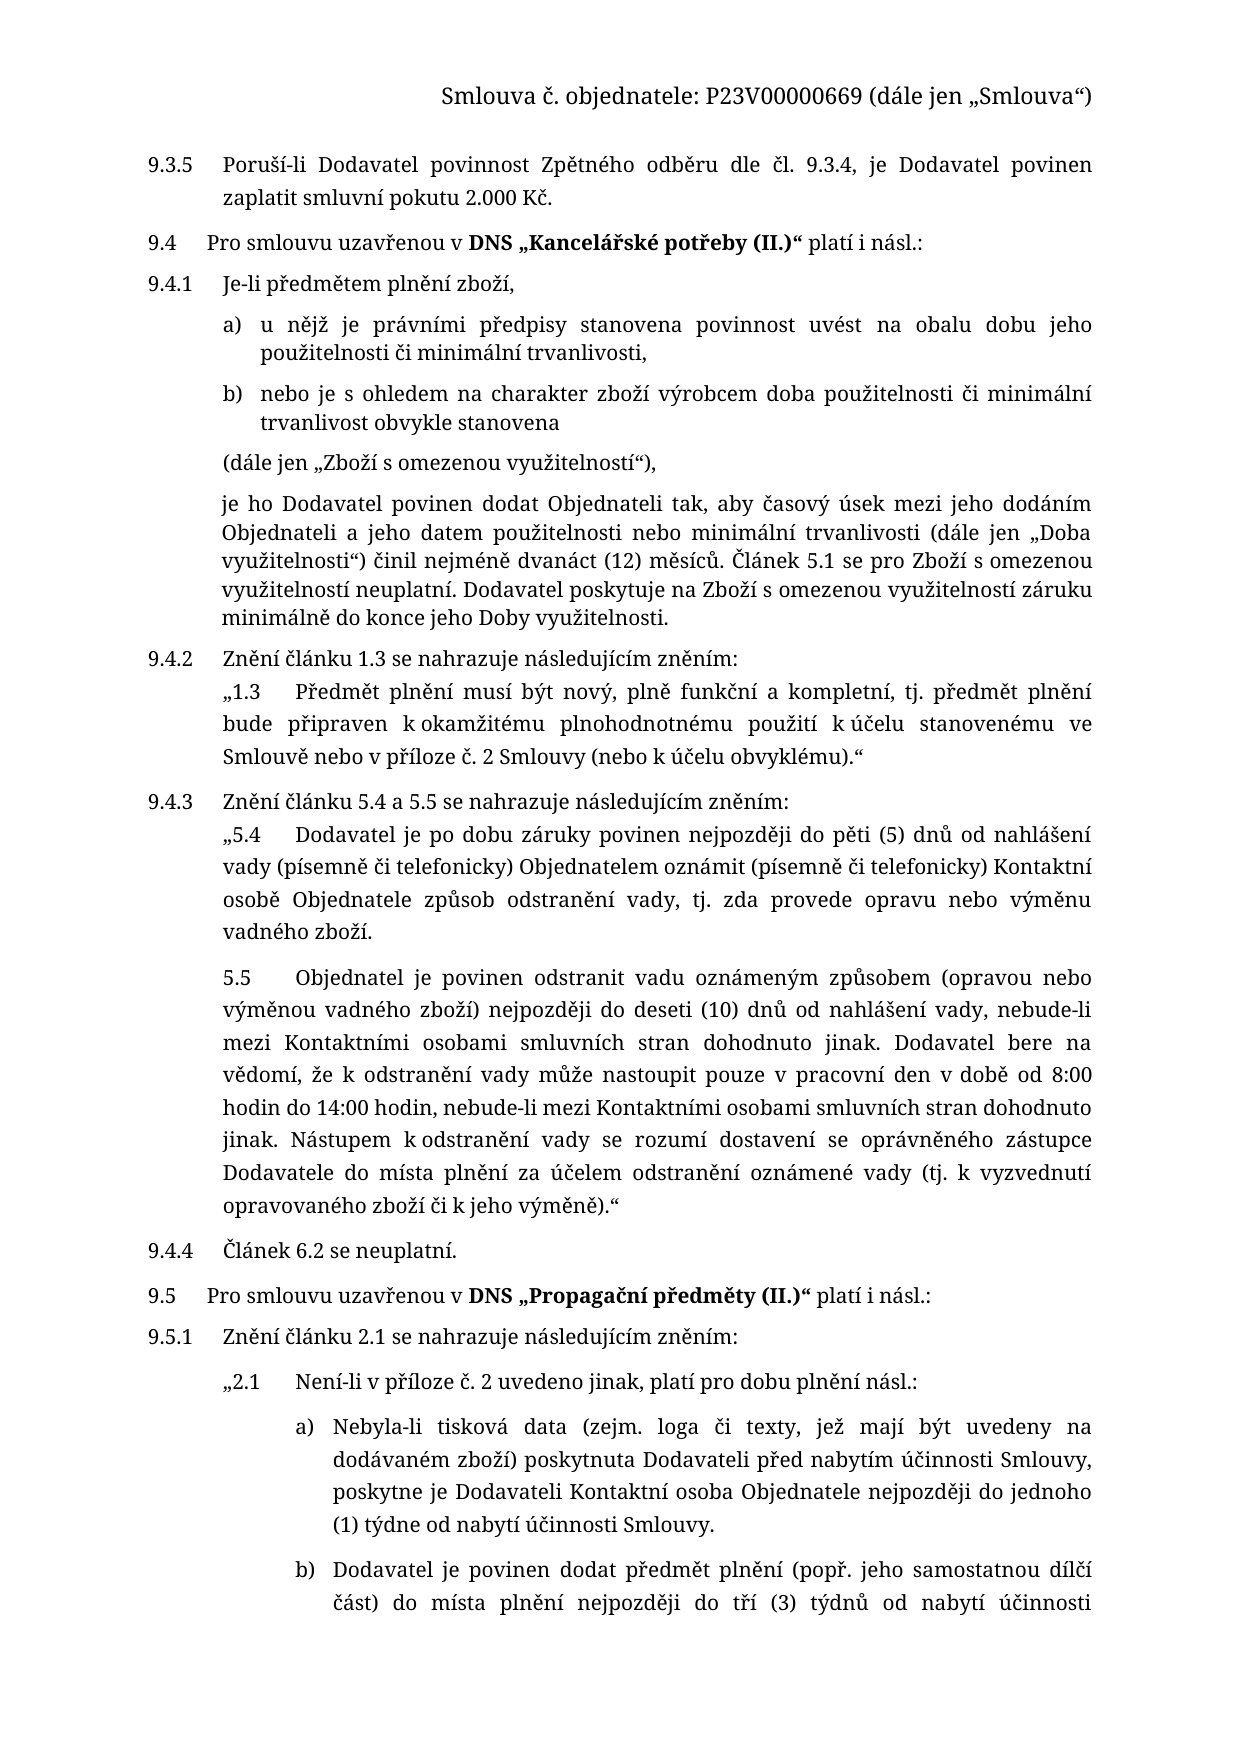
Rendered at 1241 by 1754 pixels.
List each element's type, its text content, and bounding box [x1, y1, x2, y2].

list Je-li předmětem plnění zboží, [148, 269, 1093, 297]
list Poruší-li Dodavatel povinnost Zpětného odběru dle čl. 9.3.4, je Dodavatel povinen zaplatit smluvní pokutu 2.000 Kč. [148, 150, 1093, 211]
list Pro smlouvu uzavřenou v DNS „Propagační předměty (II.)“ platí i násl.: [148, 1281, 1093, 1309]
list 5.5 Objednatel je povinen odstranit vadu oznámeným způsobem (opravou nebo výměnou vadného zboží) nejpozději do deseti (10) dnů od nahlášení vady, nebude-li mezi Kontaktními osobami smluvních stran dohodnuto jinak. Dodavatel bere na vědomí, že k odstranění vady může nastoupit pouze v pracovní den v době od 8:00 hodin do 14:00 hodin, nebude-li mezi Kontaktními osobami smluvních stran dohodnuto jinak. Nástupem k odstranění vady se rozumí dostavení se oprávněného zástupce Dodavatele do místa plnění za účelem odstranění oznámené vady (tj. k vyzvednutí opravovaného zboží či k jeho výměně).“ [223, 963, 1093, 1219]
list „5.4 Dodavatel je po dobu záruky povinen nejpozději do pěti (5) dnů od nahlášení vady (písemně či telefonicky) Objednatelem oznámit (písemně či telefonicky) Kontaktní osobě Objednatele způsob odstranění vady, tj. zda provede opravu nebo výměnu vadného zboží. [223, 820, 1093, 946]
list u nějž je právními předpisy stanovena povinnost uvést na obalu dobu jeho použitelnosti či minimální trvanlivosti, [223, 310, 1093, 367]
list Pro smlouvu uzavřenou v DNS „Kancelářské potřeby (II.)“ platí i násl.: [148, 228, 1093, 256]
list Znění článku 5.4 a 5.5 se nahrazuje následujícím zněním: [148, 787, 1093, 816]
list Znění článku 1.3 se nahrazuje následujícím zněním: [148, 644, 1093, 673]
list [295, 1555, 1093, 1616]
list nebo je s ohledem na charakter zboží výrobcem doba použitelnosti či minimální trvanlivost obvykle stanovena [223, 379, 1093, 436]
list Článek 6.2 se neuplatní. [148, 1236, 1093, 1264]
list „1.3 Předmět plnění musí být nový, plně funkční a kompletní, tj. předmět plnění bude připraven k okamžitému plnohodnotnému použití k účelu stanovenému ve Smlouvě nebo v příloze č. 2 Smlouvy (nebo k účelu obvyklému).“ [223, 677, 1093, 770]
text (dále jen „Zboží s omezenou využitelností“), [223, 448, 1093, 477]
list „2.1 Není-li v příloze č. 2 uvedeno jinak, platí pro dobu plnění násl.: [223, 1367, 1093, 1396]
text je ho Dodavatel povinen dodat Objednateli tak, aby časový úsek mezi jeho dodáním Objednateli a jeho datem použitelnosti nebo minimální trvanlivosti (dále jen „Doba využitelnosti“) činil nejméně dvanáct (12) měsíců. Článek 5.1 se pro Zboží s omezenou využitelností neuplatní. Dodavatel poskytuje na Zboží s omezenou využitelností záruku minimálně do konce jeho Doby využitelnosti. [221, 489, 1093, 632]
list Znění článku 2.1 se nahrazuje následujícím zněním: [148, 1322, 1093, 1350]
list Nebyla-li tisková data (zejm. loga či texty, jež mají být uvedeny na dodávaném zboží) poskytnuta Dodavateli před nabytím účinnosti Smlouvy, poskytne je Dodavateli Kontaktní osoba Objednatele nejpozději do jednoho (1) týdne od nabytí účinnosti Smlouvy. [295, 1412, 1093, 1538]
